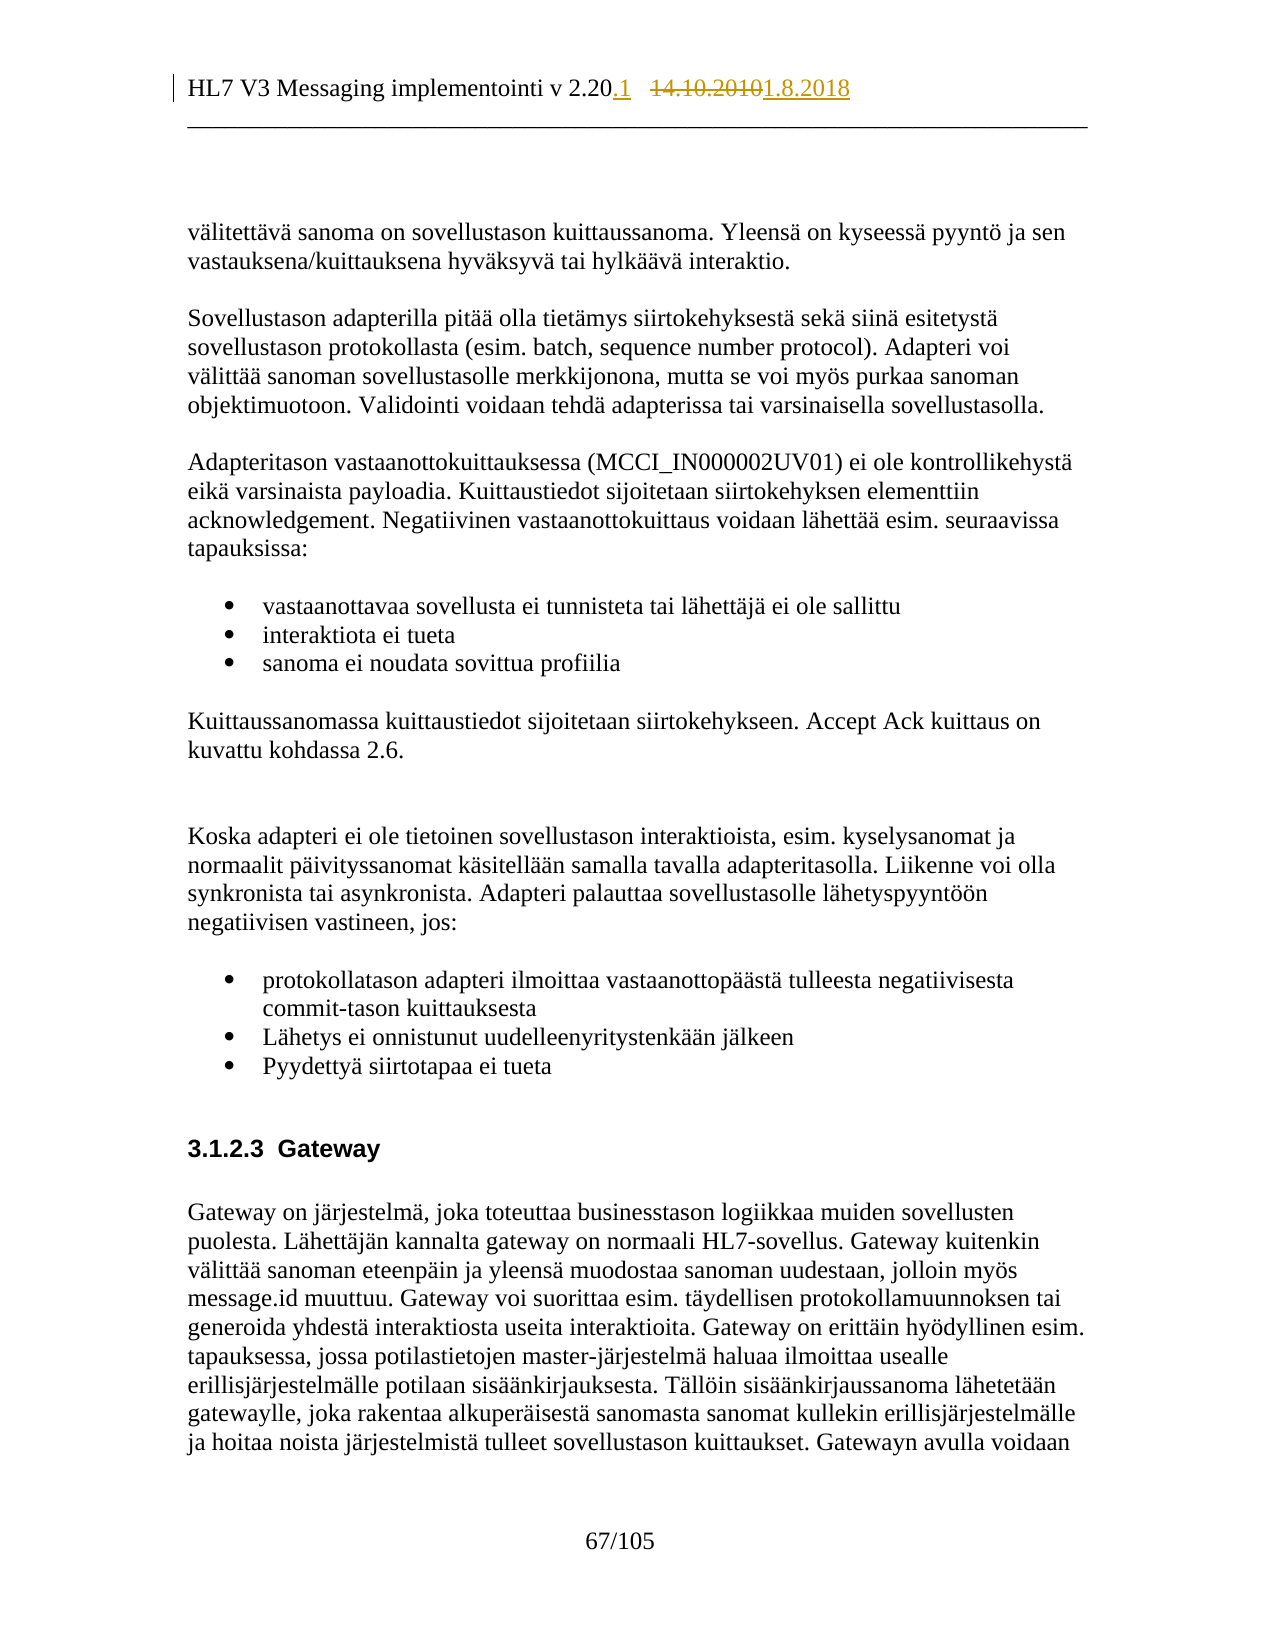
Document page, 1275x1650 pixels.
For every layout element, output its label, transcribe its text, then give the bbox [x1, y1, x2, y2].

text Kuittaussanomassa kuittaustiedot sijoitetaan siirtokehykseen. Accept Ack kuittaus on kuvattu kohdassa 2.6. [187, 706, 1087, 763]
text Adapteritason vastaanottokuittauksessa (MCCI_IN000002UV01) ei ole kontrollikehystä eikä varsinaista payloadia. Kuittaustiedot sijoitetaan siirtokehyksen elementtiin acknowledgement. Negatiivinen vastaanottokuittaus voidaan lähettää esim. seuraavissa tapauksissa: [187, 447, 1087, 562]
text Sovellustason adapterilla pitää olla tietämys siirtokehyksestä sekä siinä esitetystä sovellustason protokollasta (esim. batch, sequence number protocol). Adapteri voi välittää sanoman sovellustasolle merkkijonona, mutta se voi myös purkaa sanoman objektimuotoon. Validointi voidaan tehdä adapterissa tai varsinaisella sovellustasolla. [187, 303, 1087, 418]
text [187, 1197, 1087, 1456]
list sanoma ei noudata sovittua profiilia [225, 648, 1087, 677]
list protokollatason adapteri ilmoittaa vastaanottopäästä tulleesta negatiivisesta commit-tason kuittauksesta [225, 965, 1087, 1022]
list Lähetys ei onnistunut uudelleenyritystenkään jälkeen [225, 1022, 1087, 1051]
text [187, 217, 1087, 275]
list interaktiota ei tueta [225, 620, 1087, 648]
list vastaanottavaa sovellusta ei tunnisteta tai lähettäjä ei ole sallittu [225, 591, 1087, 620]
text Koska adapteri ei ole tietoinen sovellustason interaktioista, esim. kyselysanomat ja normaalit päivityssanomat käsitellään samalla tavalla adapteritasolla. Liikenne voi olla synkronista tai asynkronista. Adapteri palauttaa sovellustasolle lähetyspyyntöön negatiivisen vastineen, jos: [187, 821, 1087, 936]
list Pyydettyä siirtotapaa ei tueta [225, 1051, 1087, 1080]
subtitle Gateway [187, 1133, 1087, 1162]
